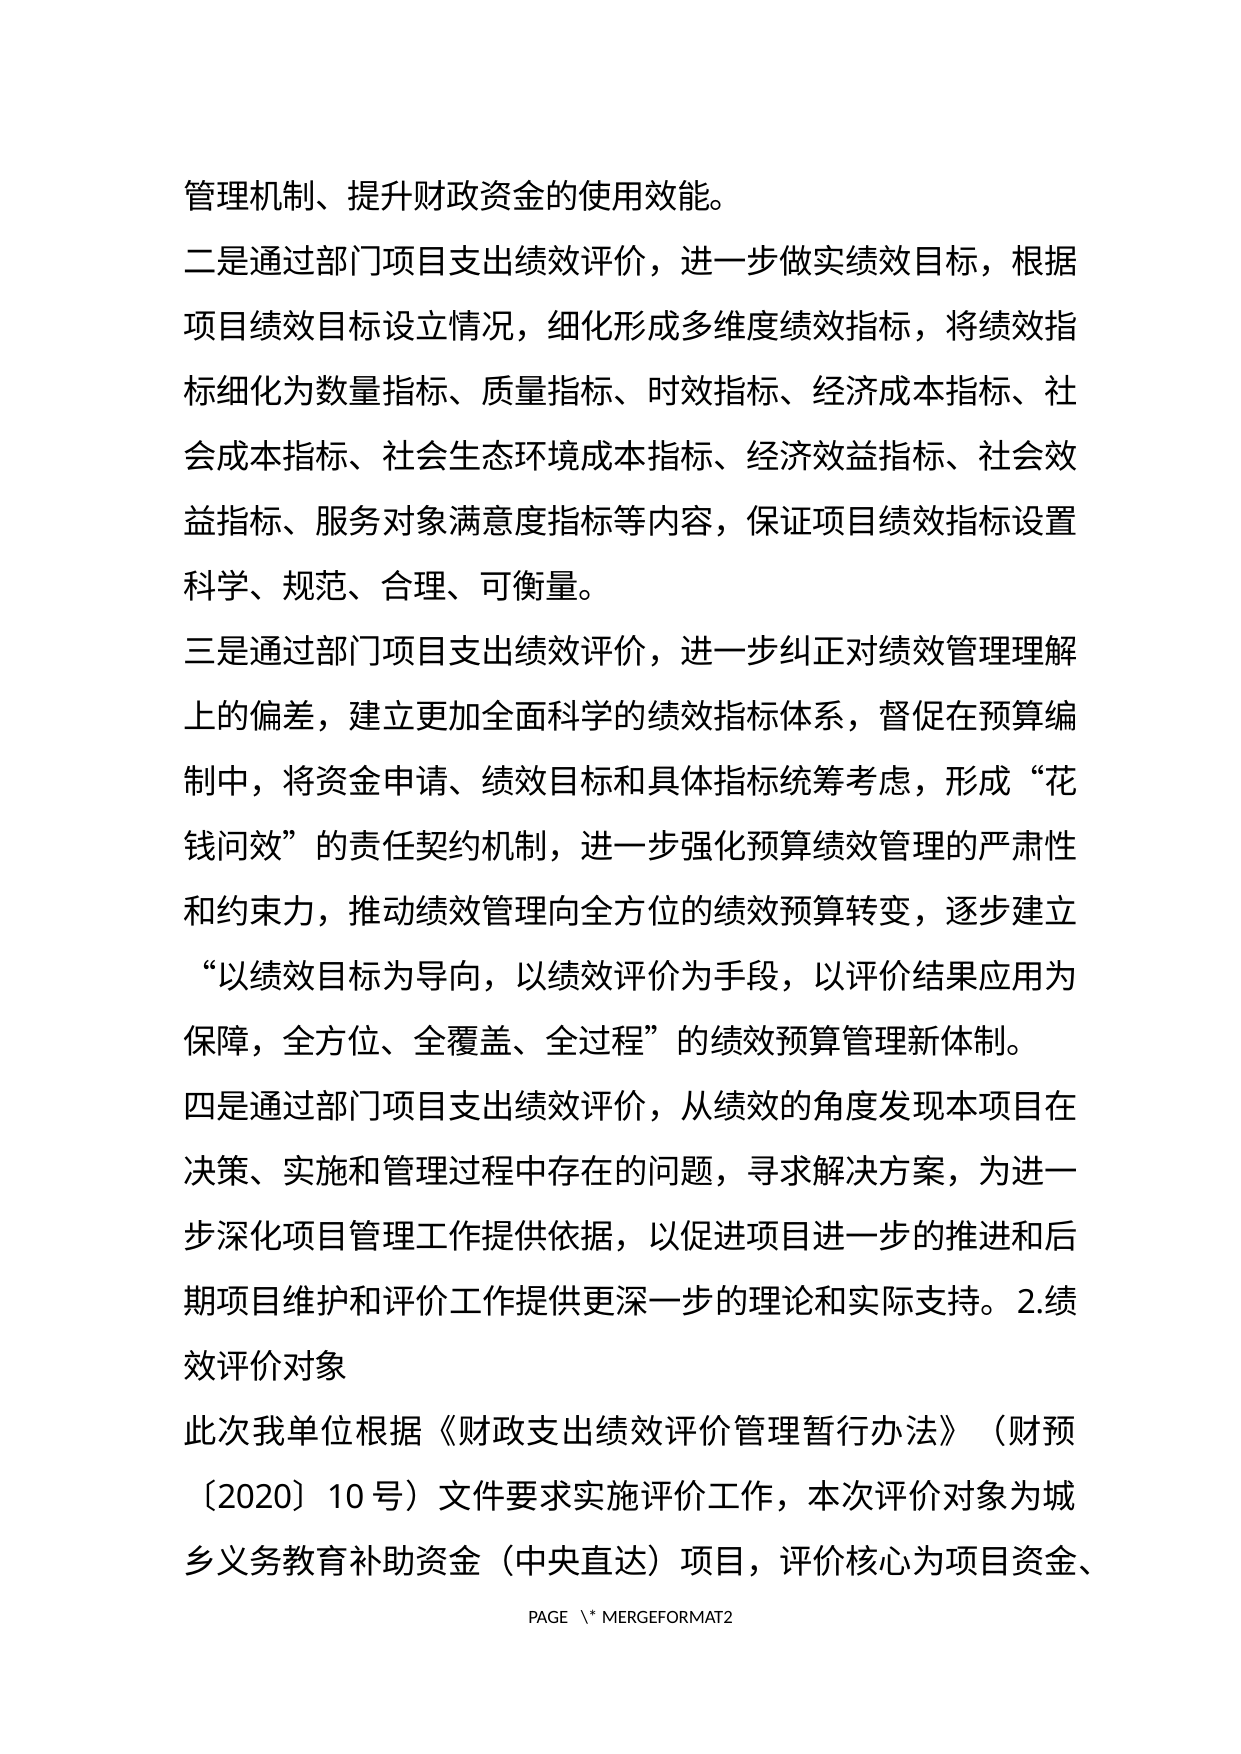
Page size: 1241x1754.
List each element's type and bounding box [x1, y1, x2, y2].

text [183, 162, 1078, 1592]
